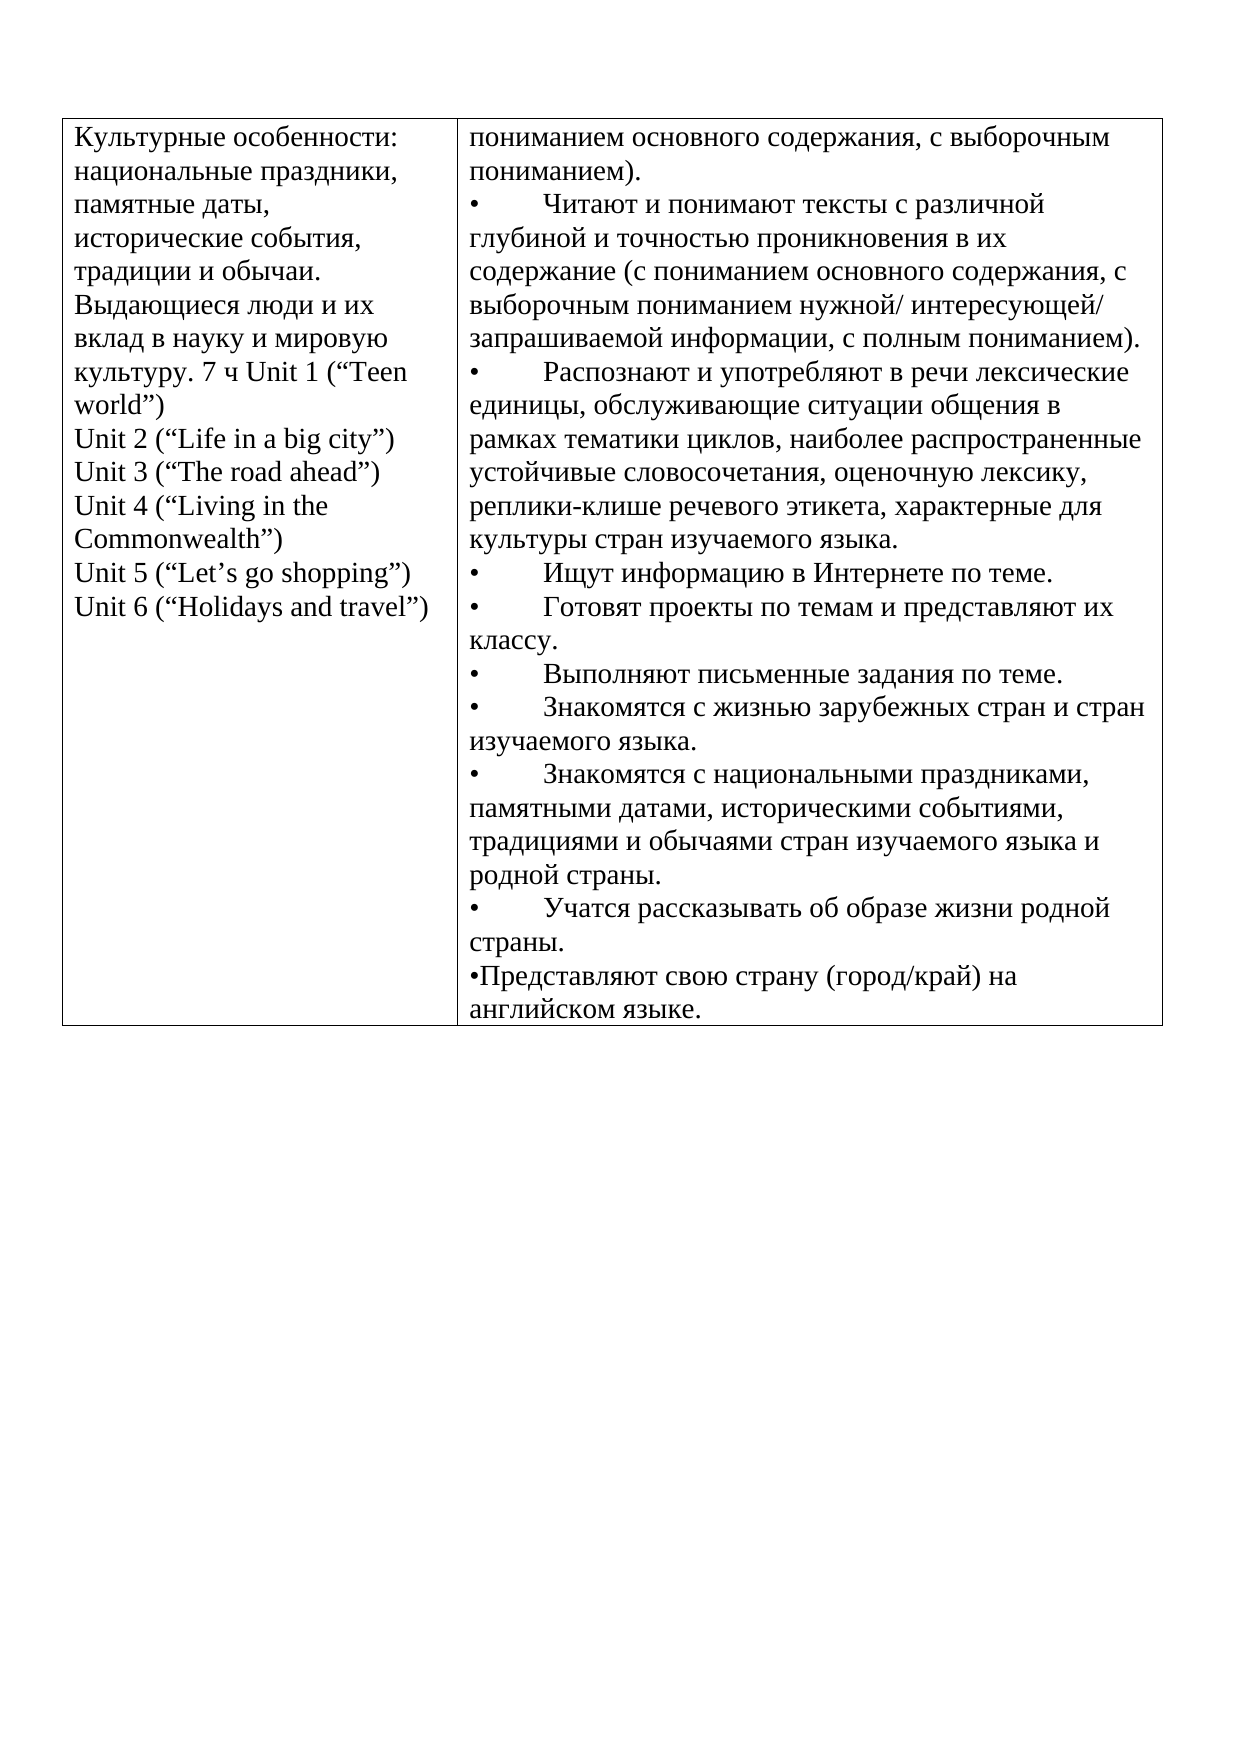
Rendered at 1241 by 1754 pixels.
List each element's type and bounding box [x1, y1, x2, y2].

table_cell [63, 119, 457, 1025]
table_cell [458, 119, 1162, 1025]
